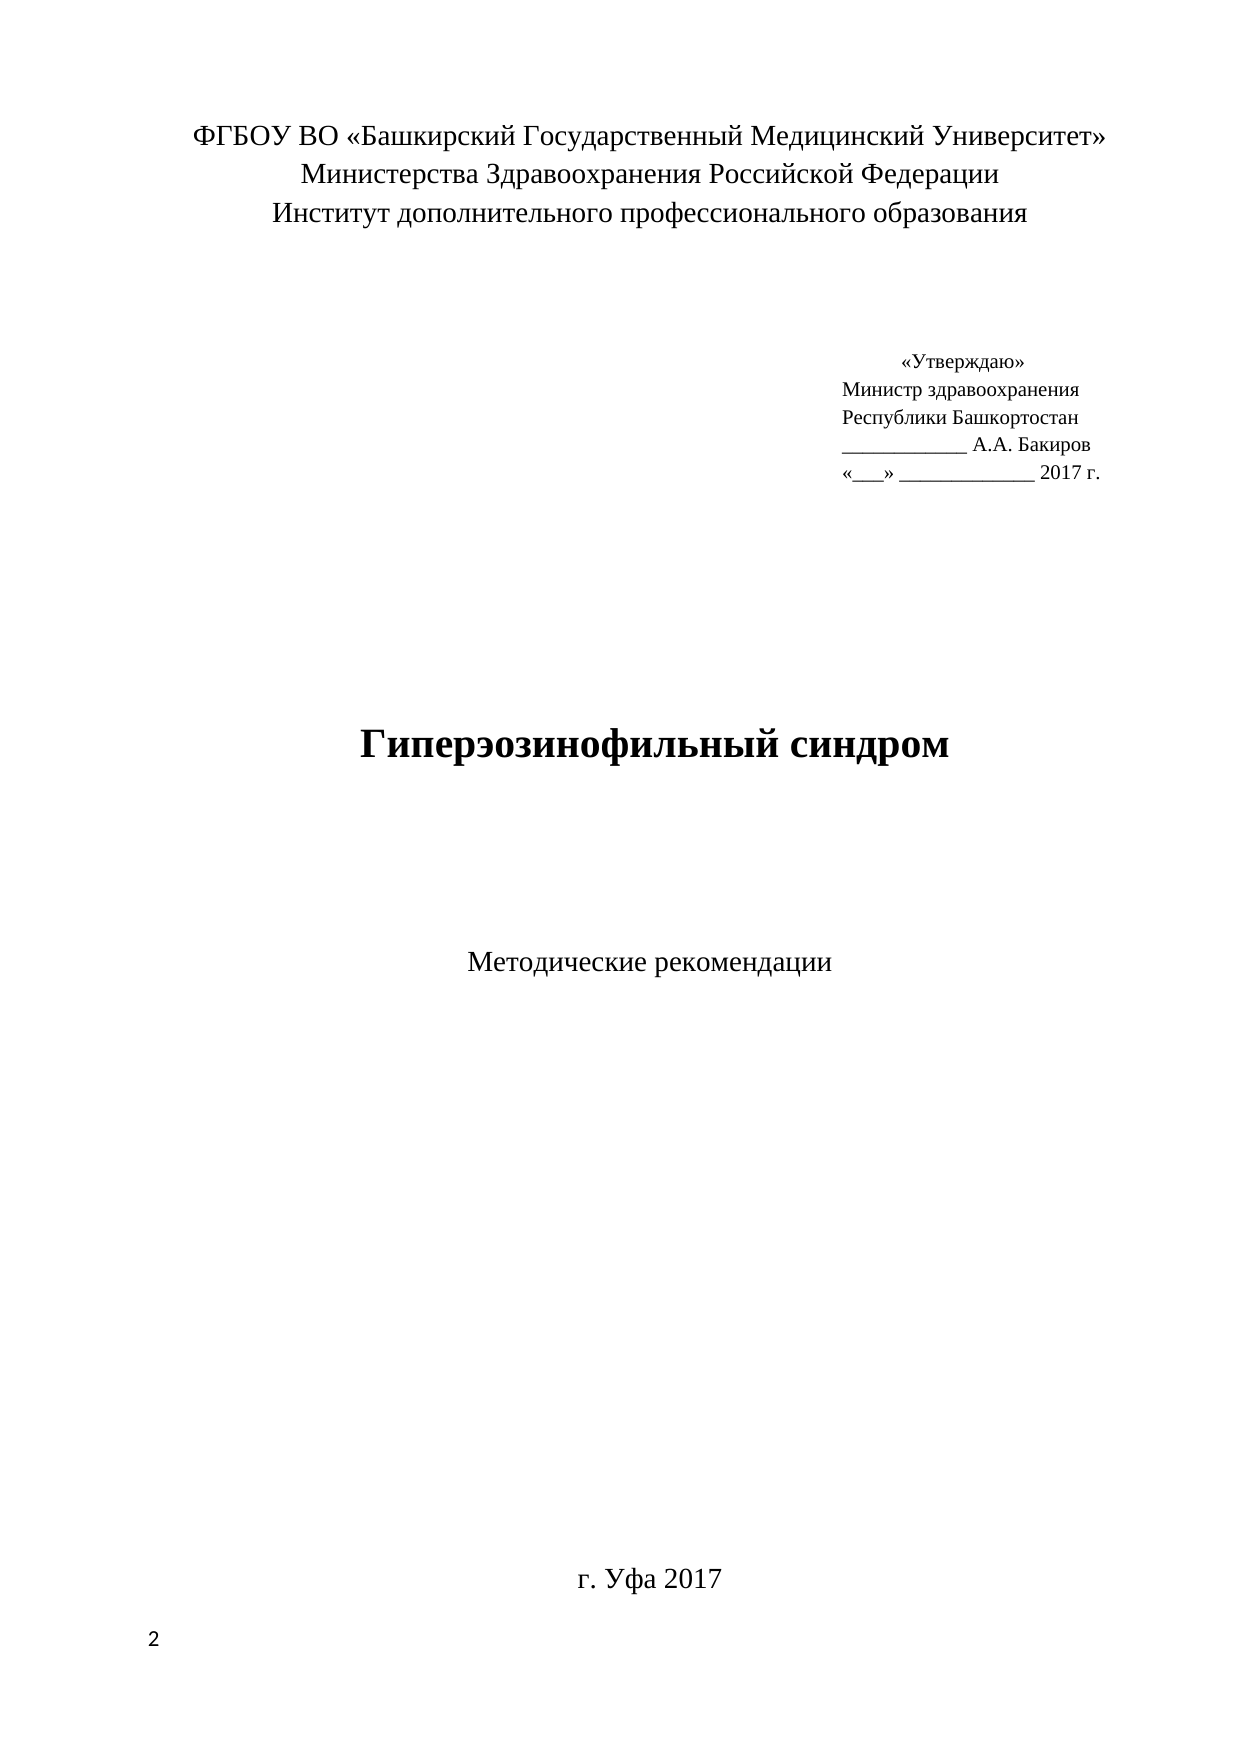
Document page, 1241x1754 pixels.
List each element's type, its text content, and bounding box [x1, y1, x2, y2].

text Методические рекомендации [148, 944, 1152, 978]
text г. Уфа 2017 [148, 1561, 1152, 1595]
text Республики Башкортостан [842, 404, 1152, 429]
text ____________ А.А. Бакиров [842, 432, 1152, 456]
text Гиперэозинофильный синдром [148, 719, 1152, 767]
text Институт дополнительного профессионального образования [148, 195, 1152, 229]
text Министр здравоохранения [842, 377, 1152, 401]
text «Утверждаю» [842, 349, 1152, 373]
text «___» _____________ 2017 г. [842, 460, 1152, 484]
text ФГБОУ ВО «Башкирский Государственный Медицинский Университет» Министерства Здравоохранения Российской Федерации [148, 118, 1152, 190]
